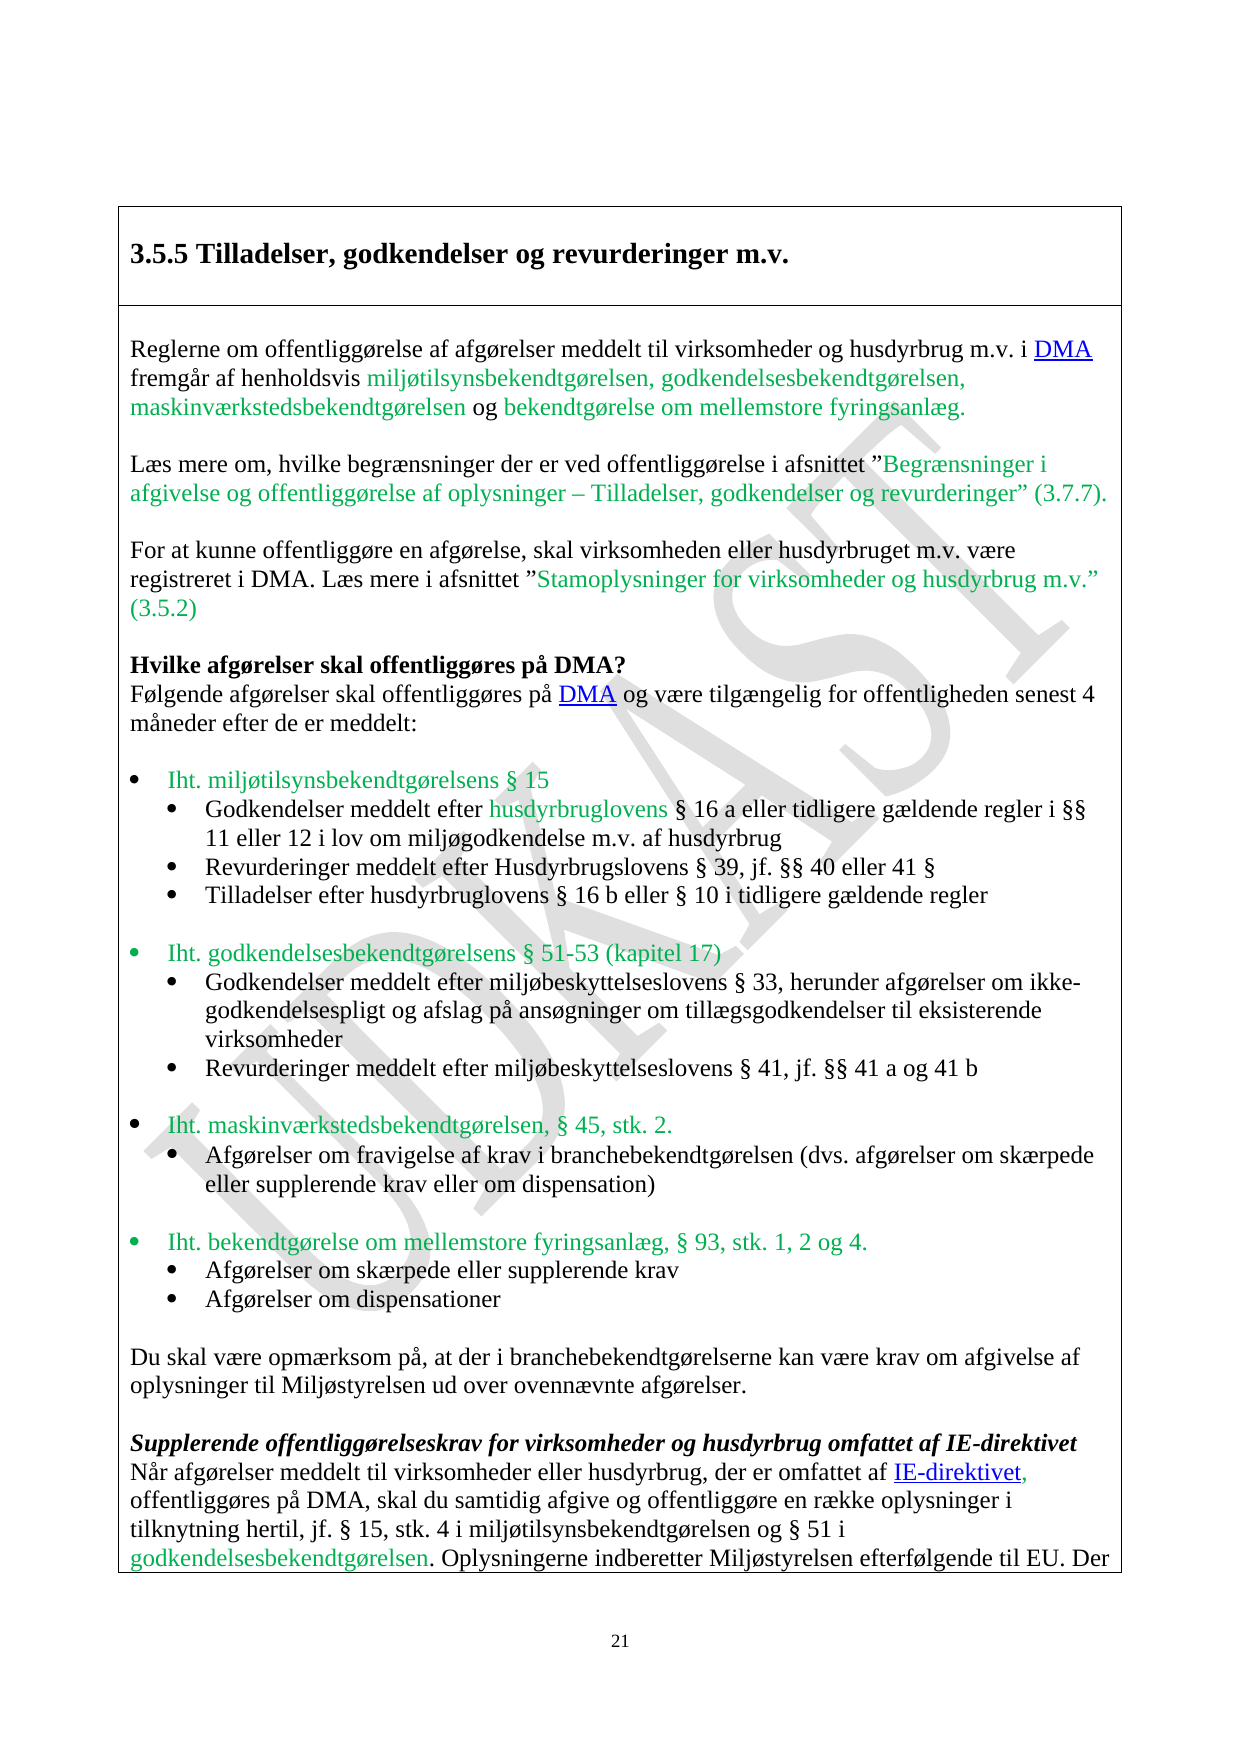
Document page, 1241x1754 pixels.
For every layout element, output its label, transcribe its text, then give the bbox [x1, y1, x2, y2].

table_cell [119, 306, 1121, 1572]
table_header 3.5.5 Tilladelser, godkendelser og revurderinger m.v. [119, 207, 1121, 304]
